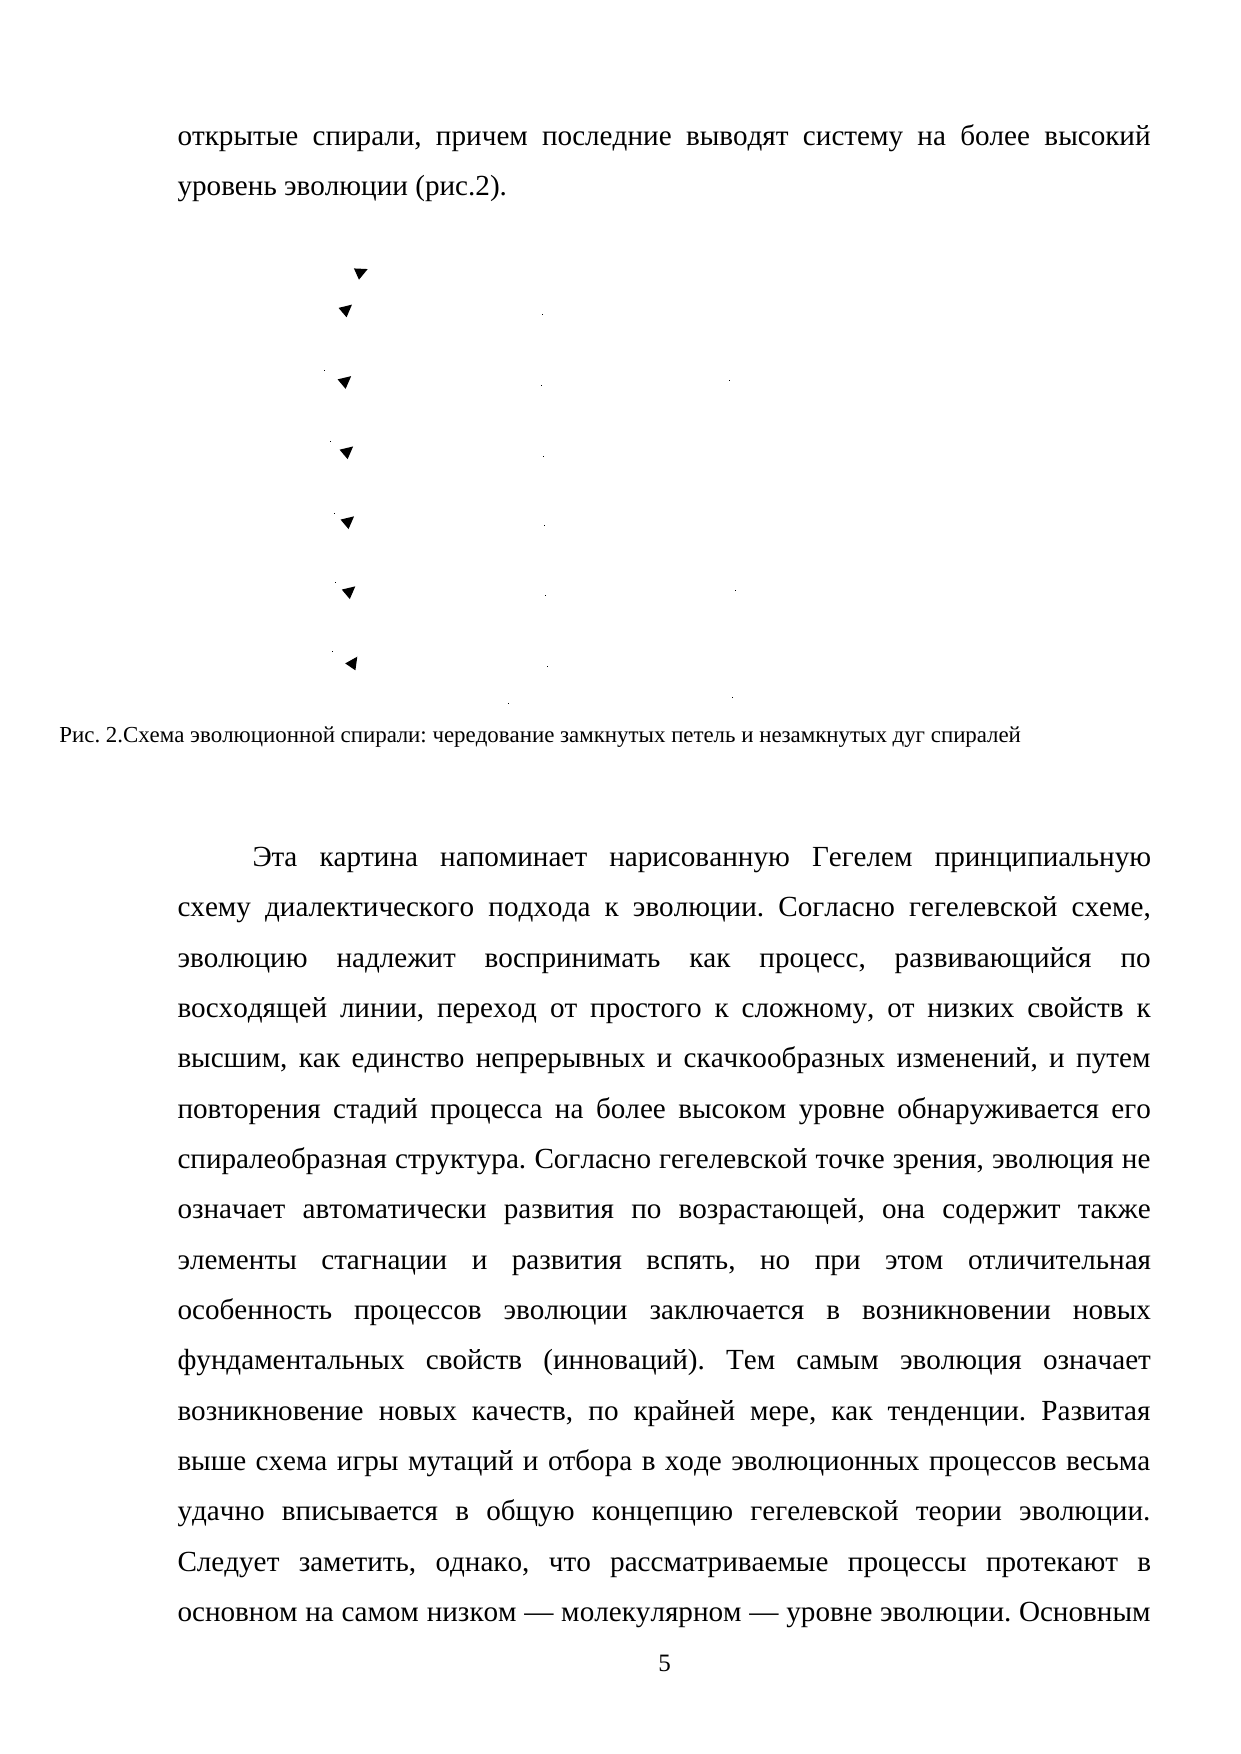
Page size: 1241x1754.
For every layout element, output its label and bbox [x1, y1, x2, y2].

text [177, 839, 1152, 1627]
text [177, 118, 1152, 202]
